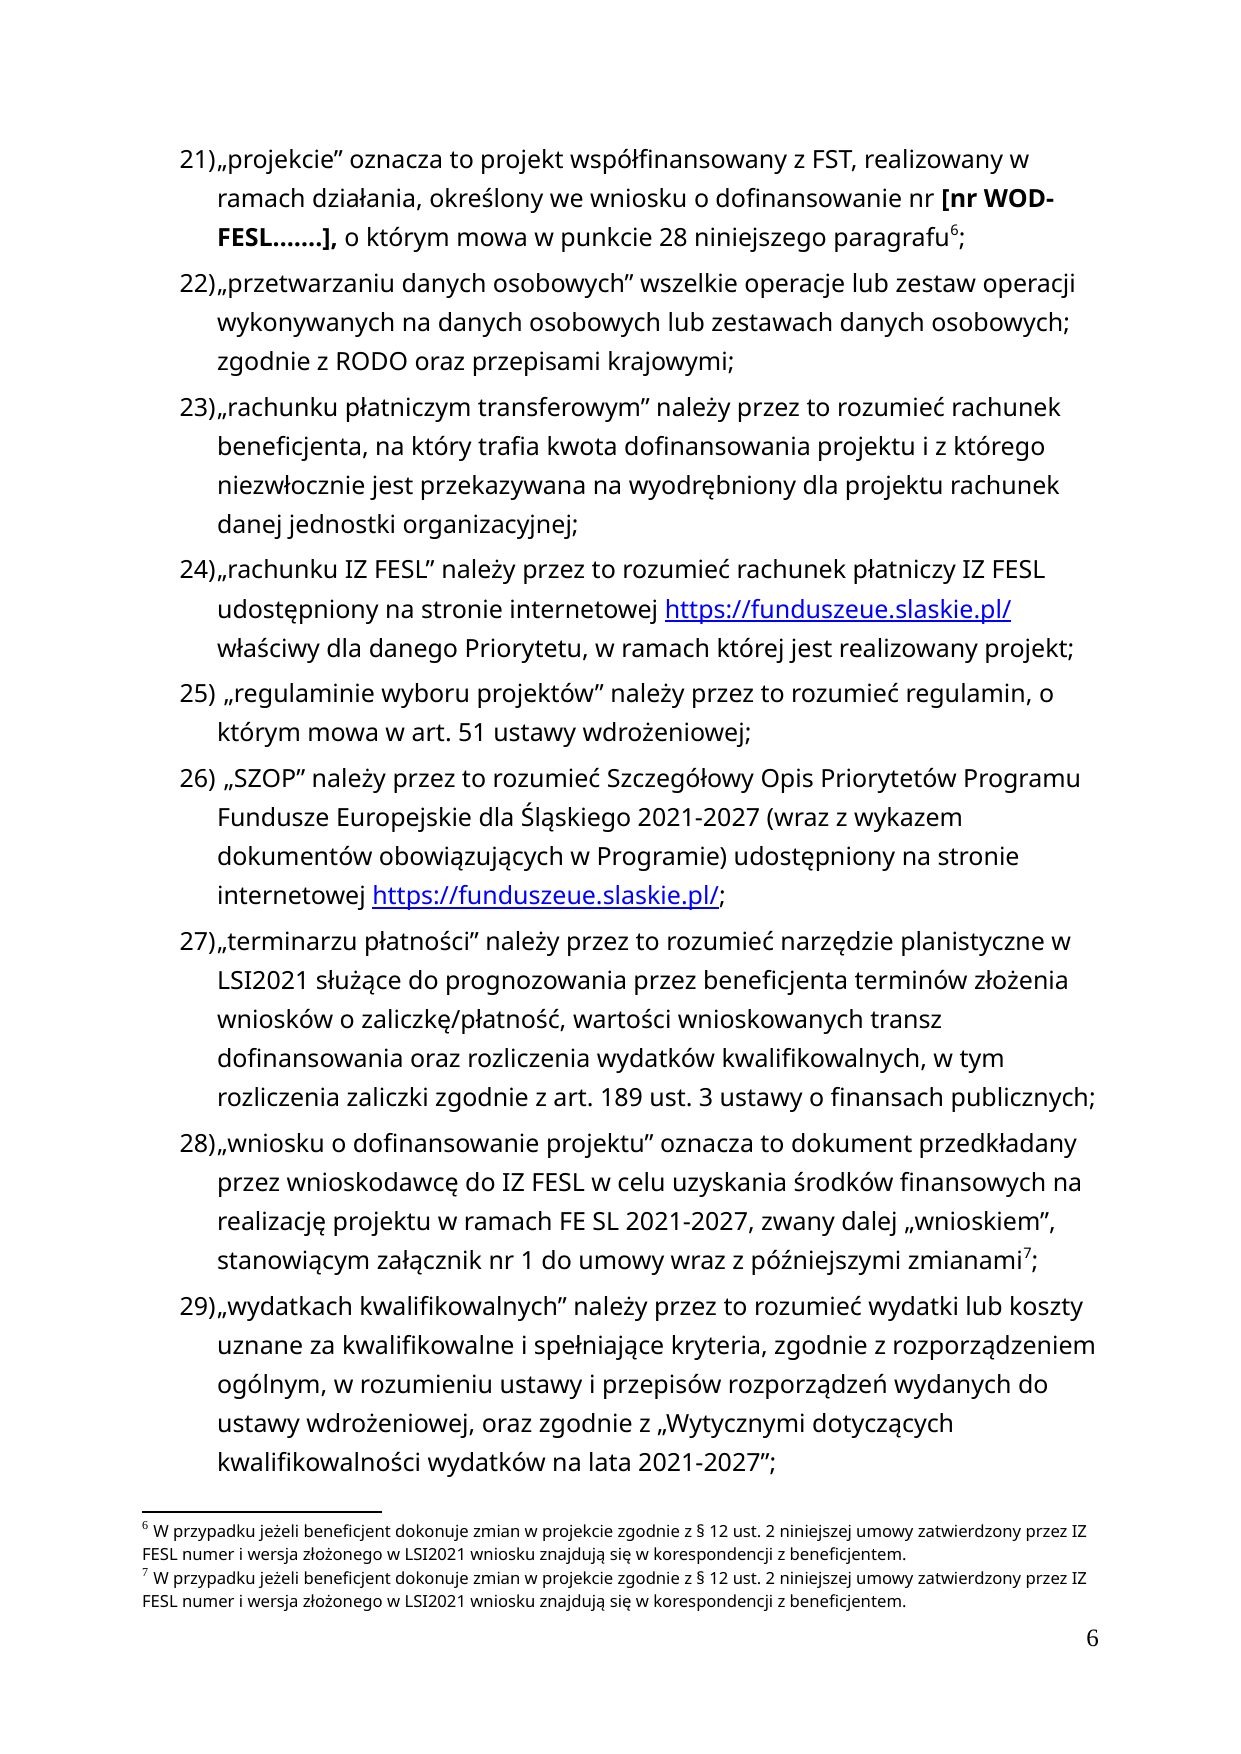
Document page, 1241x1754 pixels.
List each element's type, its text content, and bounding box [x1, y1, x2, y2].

list „wydatkach kwalifikowalnych” należy przez to rozumieć wydatki lub koszty uznane za kwalifikowalne i spełniające kryteria, zgodnie z rozporządzeniem ogólnym, w rozumieniu ustawy i przepisów rozporządzeń wydanych do ustawy wdrożeniowej, oraz zgodnie z „Wytycznymi dotyczących kwalifikowalności wydatków na lata 2021-2027”; [179, 1288, 1098, 1479]
list „rachunku płatniczym transferowym” należy przez to rozumieć rachunek beneficjenta, na który trafia kwota dofinansowania projektu i z którego niezwłocznie jest przekazywana na wyodrębniony dla projektu rachunek danej jednostki organizacyjnej; [179, 389, 1098, 541]
list „terminarzu płatności” należy przez to rozumieć narzędzie planistyczne w LSI2021 służące do prognozowania przez beneficjenta terminów złożenia wniosków o zaliczkę/płatność, wartości wnioskowanych transz dofinansowania oraz rozliczenia wydatków kwalifikowalnych, w tym rozliczenia zaliczki zgodnie z art. 189 ust. 3 ustawy o finansach publicznych; [179, 923, 1098, 1114]
list „SZOP” należy przez to rozumieć Szczegółowy Opis Priorytetów Programu Fundusze Europejskie dla Śląskiego 2021-2027 (wraz z wykazem dokumentów obowiązujących w Programie) udostępniony na stronie internetowej https://funduszeue.slaskie.pl/; [179, 761, 1098, 912]
list „wniosku o dofinansowanie projektu” oznacza to dokument przedkładany przez wnioskodawcę do IZ FESL w celu uzyskania środków finansowych na realizację projektu w ramach FE SL 2021-2027, zwany dalej „wnioskiem”, stanowiącym załącznik nr 1 do umowy wraz z późniejszymi zmianami; [179, 1126, 1098, 1277]
list „regulaminie wyboru projektów” należy przez to rozumieć regulamin, o którym mowa w art. 51 ustawy wdrożeniowej; [179, 676, 1098, 749]
list „przetwarzaniu danych osobowych” wszelkie operacje lub zestaw operacji wykonywanych na danych osobowych lub zestawach danych osobowych; zgodnie z RODO oraz przepisami krajowymi; [179, 266, 1098, 378]
list „projekcie” oznacza to projekt współfinansowany z FST, realizowany w ramach działania, określony we wniosku o dofinansowanie nr [nr WOD-FESL…….], o którym mowa w punkcie 28 niniejszego paragrafu; [179, 142, 1098, 254]
list „rachunku IZ FESL” należy przez to rozumieć rachunek płatniczy IZ FESL udostępniony na stronie internetowej https://funduszeue.slaskie.pl/ właściwy dla danego Priorytetu, w ramach której jest realizowany projekt; [179, 552, 1098, 664]
